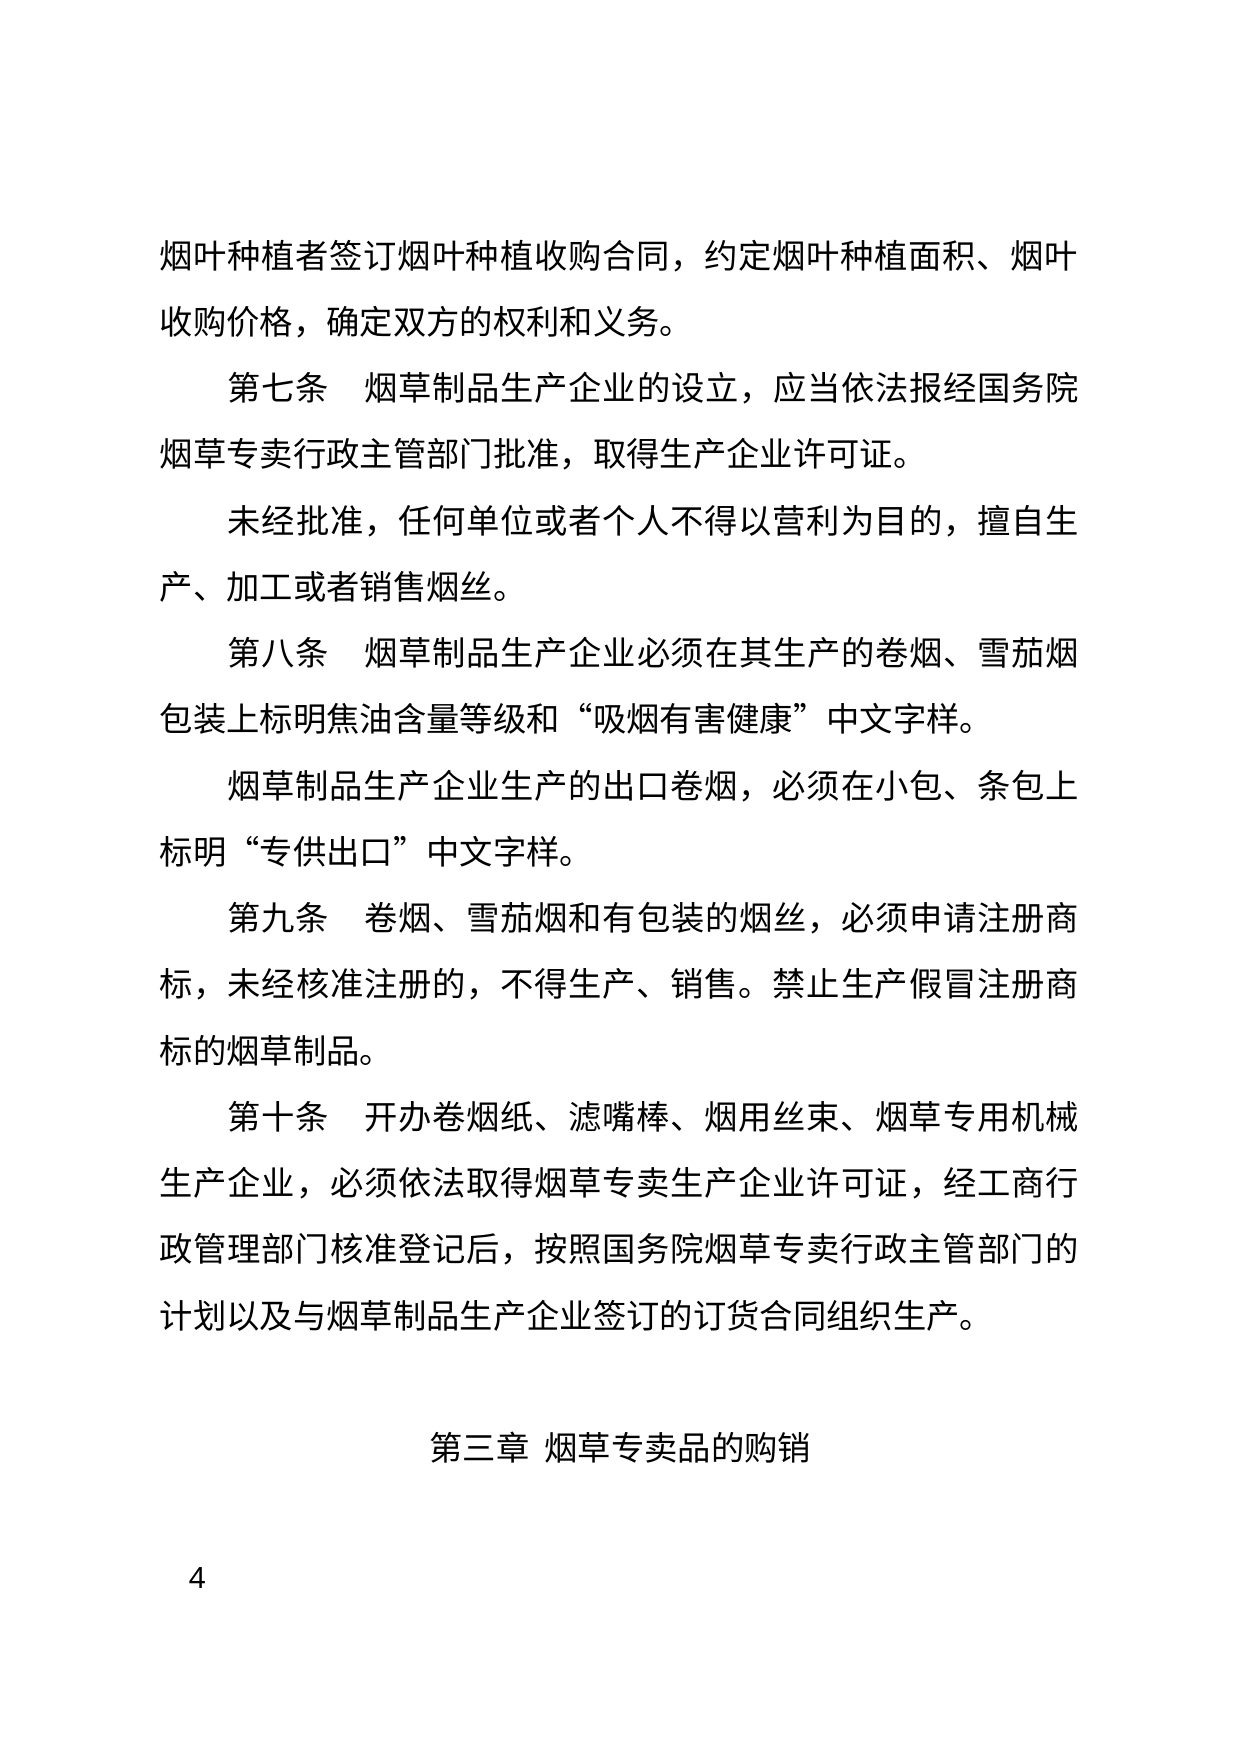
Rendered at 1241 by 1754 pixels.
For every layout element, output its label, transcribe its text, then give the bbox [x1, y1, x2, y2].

text 第三章 烟草专卖品的购销 [159, 1413, 1081, 1479]
text 第八条 烟草制品生产企业必须在其生产的卷烟、雪茄烟包装上标明焦油含量等级和“吸烟有害健康”中文字样。 [159, 618, 1081, 750]
text 第九条 卷烟、雪茄烟和有包装的烟丝，必须申请注册商标，未经核准注册的，不得生产、销售。禁止生产假冒注册商标的烟草制品。 [159, 883, 1081, 1082]
text 第七条 烟草制品生产企业的设立，应当依法报经国务院烟草专卖行政主管部门批准，取得生产企业许可证。 [159, 353, 1081, 485]
text 第十条 开办卷烟纸、滤嘴棒、烟用丝束、烟草专用机械生产企业，必须依法取得烟草专卖生产企业许可证，经工商行政管理部门核准登记后，按照国务院烟草专卖行政主管部门的计划以及与烟草制品生产企业签订的订货合同组织生产。 [159, 1082, 1081, 1347]
text 烟草制品生产企业生产的出口卷烟，必须在小包、条包上标明“专供出口”中文字样。 [159, 750, 1081, 883]
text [159, 220, 1081, 353]
text 未经批准，任何单位或者个人不得以营利为目的，擅自生产、加工或者销售烟丝。 [159, 485, 1081, 618]
